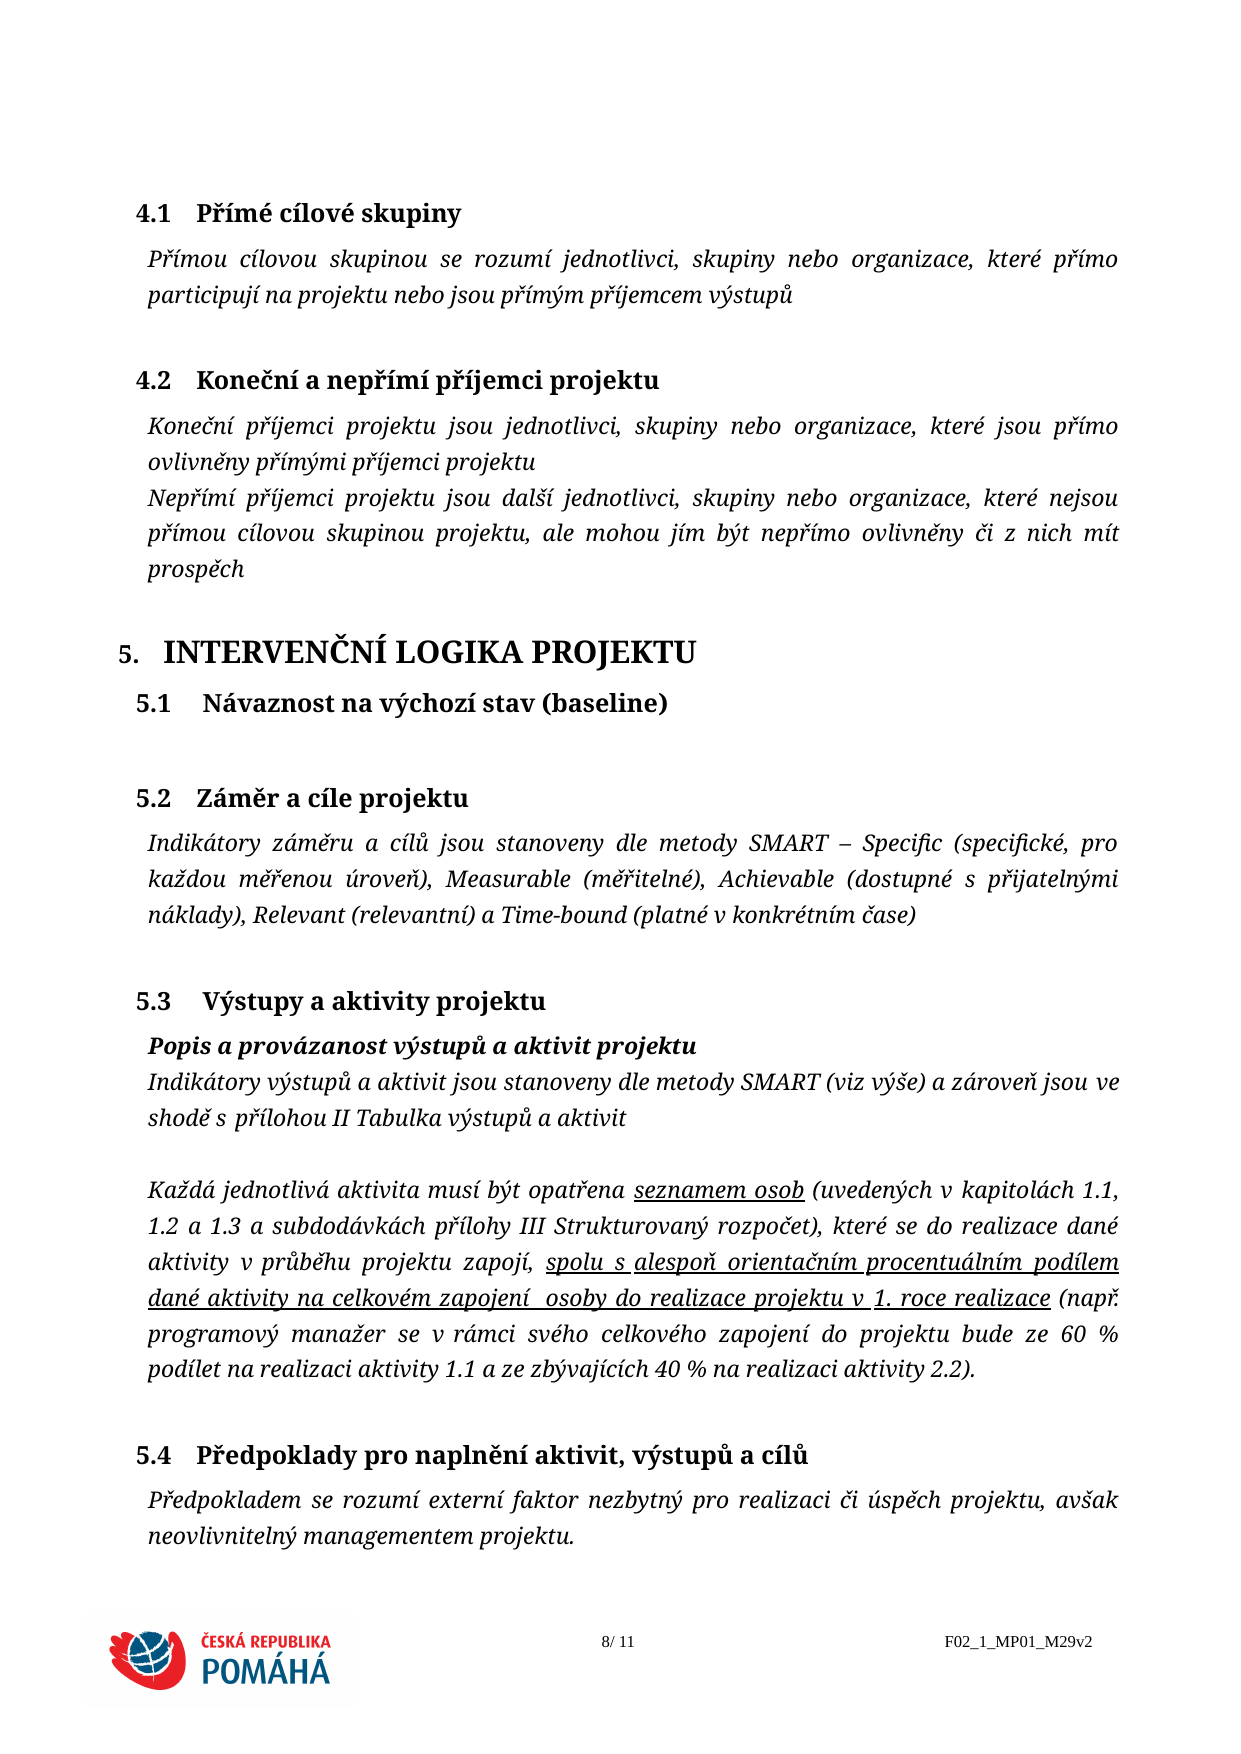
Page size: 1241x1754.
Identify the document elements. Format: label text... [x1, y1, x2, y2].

text Koneční příjemci projektu jsou jednotlivci, skupiny nebo organizace, které jsou přímo ovlivněny přímými příjemci projektu [148, 409, 1122, 477]
list Indikátory výstupů a aktivit jsou stanoveny dle metody SMART (viz výše) a zároveň jsou ve shodě s přílohou II Tabulka výstupů a aktivit [148, 1066, 1122, 1133]
picture [85, 1611, 354, 1708]
list Předpokladem se rozumí externí faktor nezbytný pro realizaci či úspěch projektu, avšak neovlivnitelný managementem projektu. [148, 1484, 1122, 1552]
list Indikátory záměru a cílů jsou stanoveny dle metody SMART – Specific (specifické, pro každou měřenou úroveň), Measurable (měřitelné), Achievable (dostupné s přijatelnými náklady), Relevant (relevantní) a Time-bound (platné v konkrétním čase) [148, 827, 1122, 930]
subtitle Výstupy a aktivity projektu [136, 983, 1122, 1017]
subtitle Návaznost na výchozí stav (baseline) [136, 686, 1122, 720]
text Popis a provázanost výstupů a aktivit projektu [148, 1030, 1122, 1061]
subtitle INTERVENČNÍ LOGIKA PROJEKTU [118, 631, 1122, 673]
text Přímou cílovou skupinou se rozumí jednotlivci, skupiny nebo organizace, které přímo participují na projektu nebo jsou přímým příjemcem výstupů [148, 243, 1122, 310]
text Nepřímí příjemci projektu jsou další jednotlivci, skupiny nebo organizace, které nejsou přímou cílovou skupinou projektu, ale mohou jím být nepřímo ovlivněny či z nich mít prospěch [148, 481, 1122, 584]
subtitle Předpoklady pro naplnění aktivit, výstupů a cílů [136, 1438, 1122, 1472]
subtitle Záměr a cíle projektu [136, 781, 1122, 815]
text Každá jednotlivá aktivita musí být opatřena seznamem osob (uvedených v kapitolách 1.1, 1.2 a 1.3 a subdodávkách přílohy III Strukturovaný rozpočet), které se do realizace dané aktivity v průběhu projektu zapojí, spolu s alespoň orientačním procentuálním podílem dané aktivity na celkovém zapojení osoby do realizace projektu v 1. roce realizace (např. programový manažer se v rámci svého celkového zapojení do projektu bude ze 60 % podílet na realizaci aktivity 1.1 a ze zbývajících 40 % na realizaci aktivity 2.2). [148, 1174, 1122, 1385]
subtitle Přímé cílové skupiny [136, 196, 1122, 230]
subtitle Koneční a nepřímí příjemci projektu [136, 363, 1122, 397]
